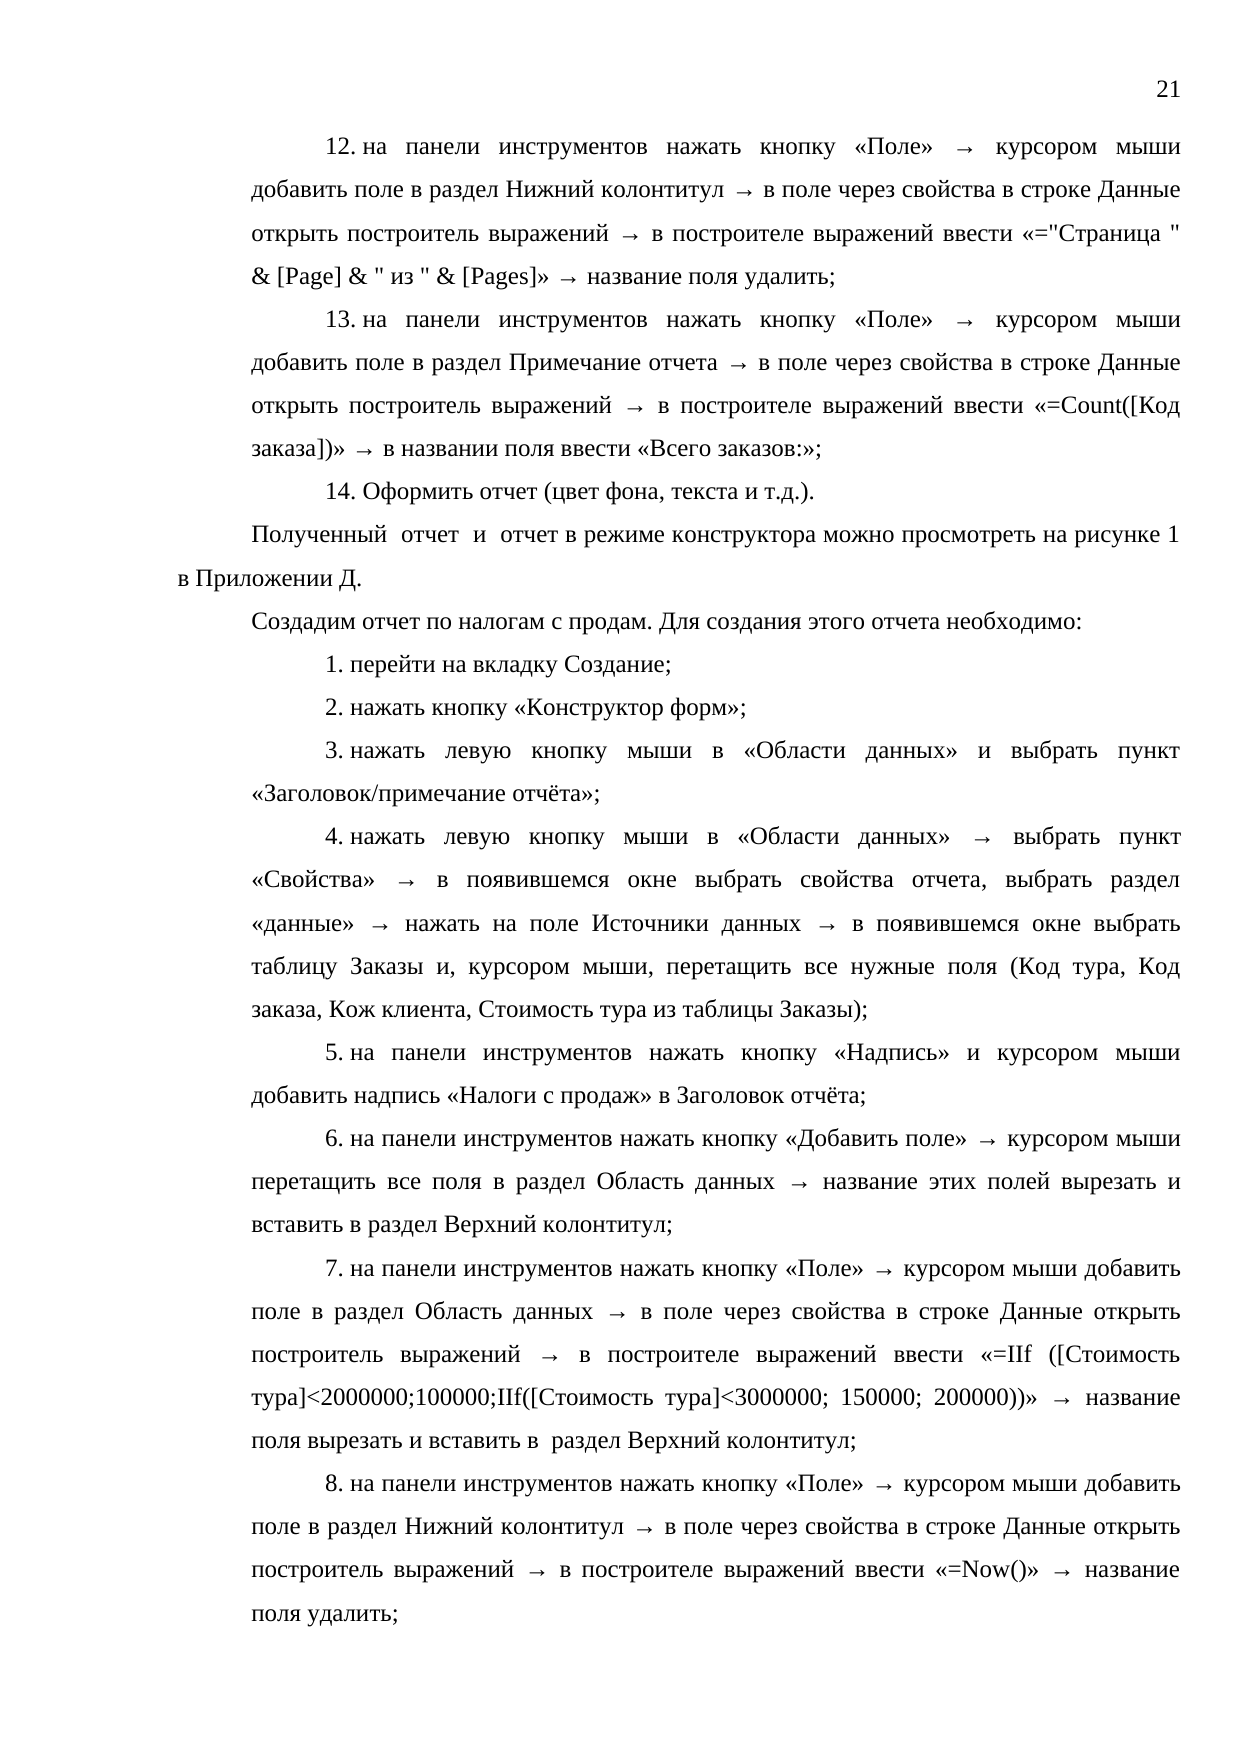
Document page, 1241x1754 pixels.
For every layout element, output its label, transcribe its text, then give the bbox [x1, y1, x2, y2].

list нажать кнопку «Конструктор форм»; [251, 692, 1181, 721]
list нажать левую кнопку мыши в «Области данных» и выбрать пункт «Заголовок/примечание отчёта»; [251, 735, 1181, 807]
list перейти на вкладку Создание; [251, 649, 1181, 678]
list на панели инструментов нажать кнопку «Поле» → курсором мыши добавить поле в раздел Примечание отчета → в поле через свойства в строке Данные открыть построитель выражений → в построителе выражений ввести «=Count([Код заказа])» → в названии поля ввести «Всего заказов:»; [251, 304, 1181, 462]
list на панели инструментов нажать кнопку «Поле» → курсором мыши добавить поле в раздел Нижний колонтитул → в поле через свойства в строке Данные открыть построитель выражений → в построителе выражений ввести «="Страница " & [Page] & " из " & [Pages]» → название поля удалить; [251, 131, 1181, 289]
list нажать левую кнопку мыши в «Области данных» → выбрать пункт «Свойства» → в появившемся окне выбрать свойства отчета, выбрать раздел «данные» → нажать на поле Источники данных → в появившемся окне выбрать таблицу Заказы и, курсором мыши, перетащить все нужные поля (Код тура, Код заказа, Кож клиента, Стоимость тура из таблицы Заказы); [251, 821, 1181, 1023]
text Полученный отчет и отчет в режиме конструктора можно просмотреть на рисунке 1 в Приложении Д. [177, 519, 1181, 591]
list на панели инструментов нажать кнопку «Добавить поле» → курсором мыши перетащить все поля в раздел Область данных → название этих полей вырезать и вставить в раздел Верхний колонтитул; [251, 1123, 1181, 1238]
text Создадим отчет по налогам с продам. Для создания этого отчета необходимо: [177, 606, 1181, 634]
list на панели инструментов нажать кнопку «Надпись» и курсором мыши добавить надпись «Налоги с продаж» в Заголовок отчёта; [251, 1037, 1181, 1109]
list Оформить отчет (цвет фона, текста и т.д.). [251, 476, 1181, 505]
list на панели инструментов нажать кнопку «Поле» → курсором мыши добавить поле в раздел Область данных → в поле через свойства в строке Данные открыть построитель выражений → в построителе выражений ввести «=IIf ([Стоимость тура]<2000000;100000;IIf([Стоимость тура]<3000000; 150000; 200000))» → название поля вырезать и вставить в раздел Верхний колонтитул; [251, 1253, 1181, 1454]
list на панели инструментов нажать кнопку «Поле» → курсором мыши добавить поле в раздел Нижний колонтитул → в поле через свойства в строке Данные открыть построитель выражений → в построителе выражений ввести «=Now()» → название поля удалить; [251, 1468, 1181, 1626]
